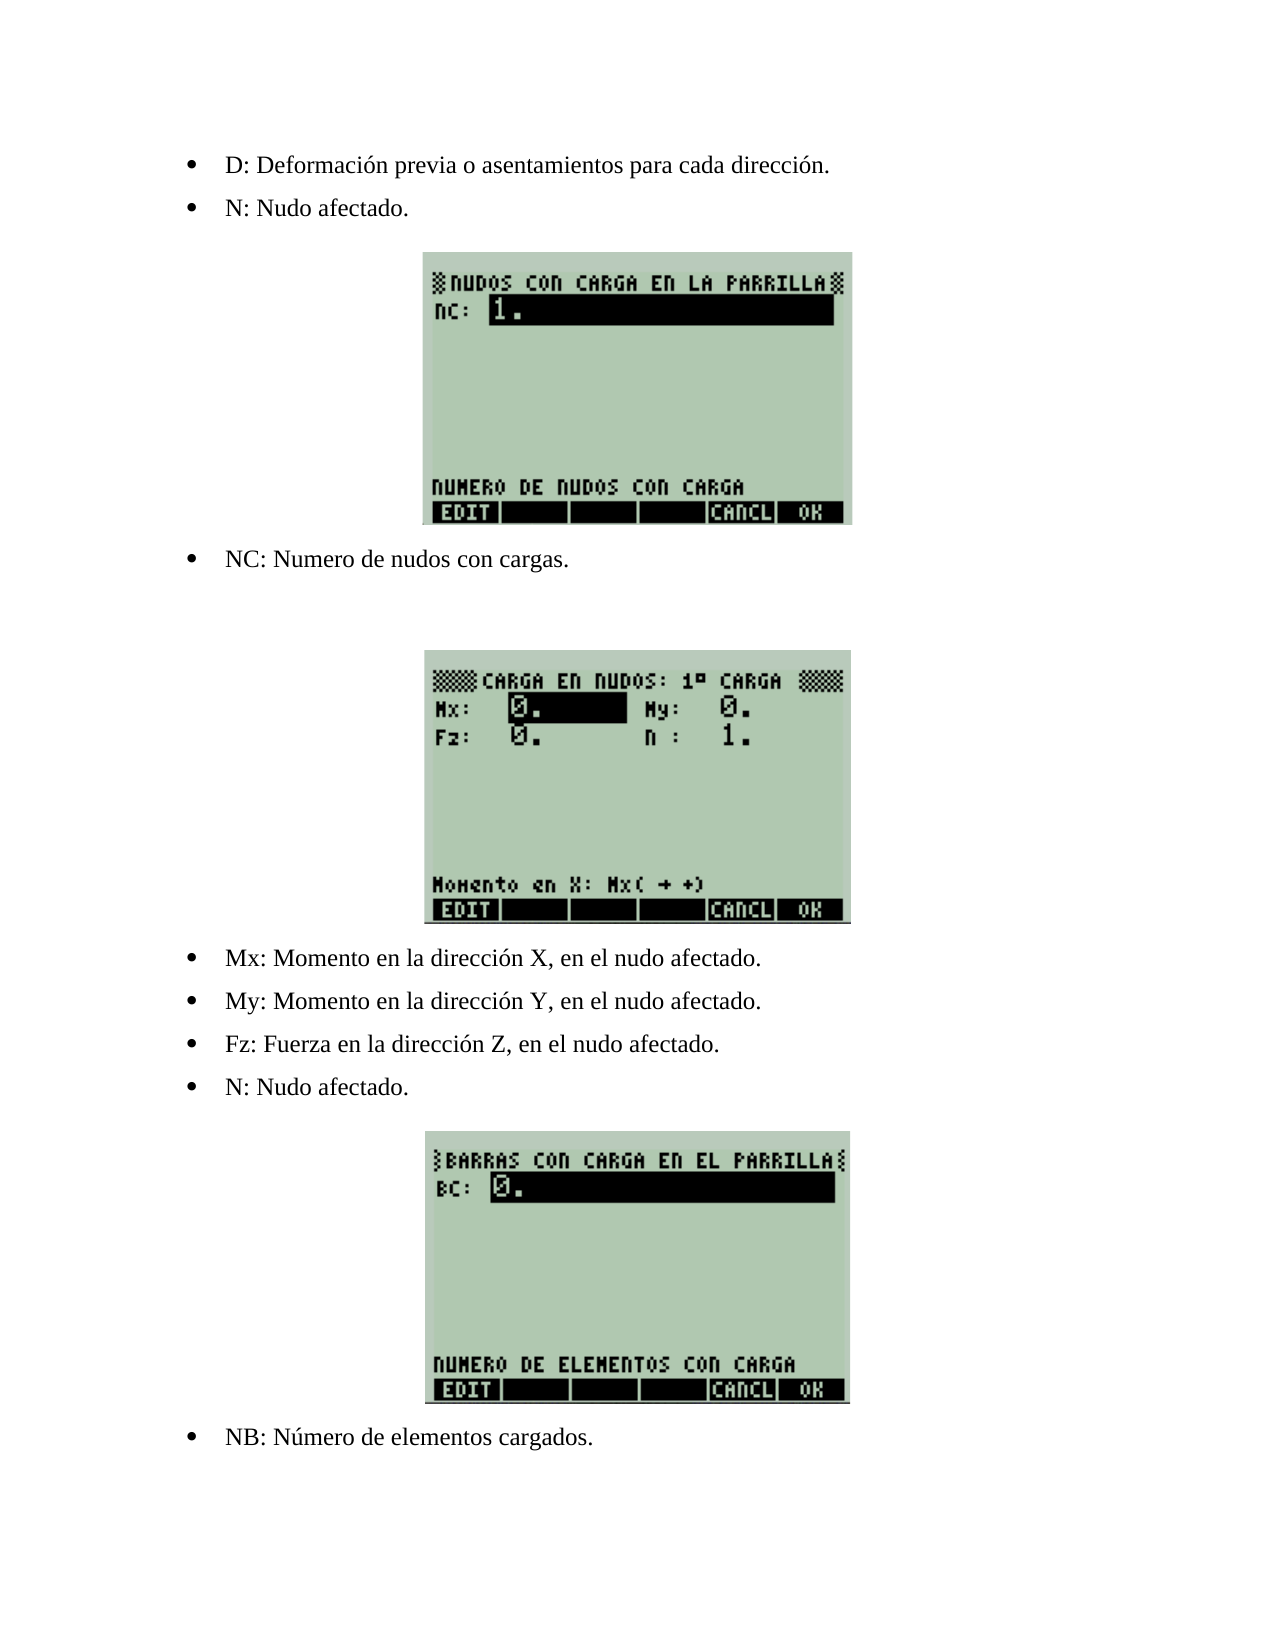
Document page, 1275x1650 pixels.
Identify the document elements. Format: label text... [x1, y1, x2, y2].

list D: Deformación previa o asentamientos para cada dirección. [187, 150, 1125, 179]
picture [424, 650, 851, 924]
picture [425, 1131, 851, 1404]
list N: Nudo afectado. [187, 1072, 1125, 1101]
list My: Momento en la dirección Y, en el nudo afectado. [187, 986, 1125, 1014]
list N: Nudo afectado. [187, 193, 1125, 222]
list NB: Número de elementos cargados. [187, 1422, 1125, 1451]
list NC: Numero de nudos con cargas. [187, 544, 1125, 572]
picture [422, 252, 853, 525]
list Fz: Fuerza en la dirección Z, en el nudo afectado. [187, 1029, 1125, 1058]
list Mx: Momento en la dirección X, en el nudo afectado. [187, 943, 1125, 971]
